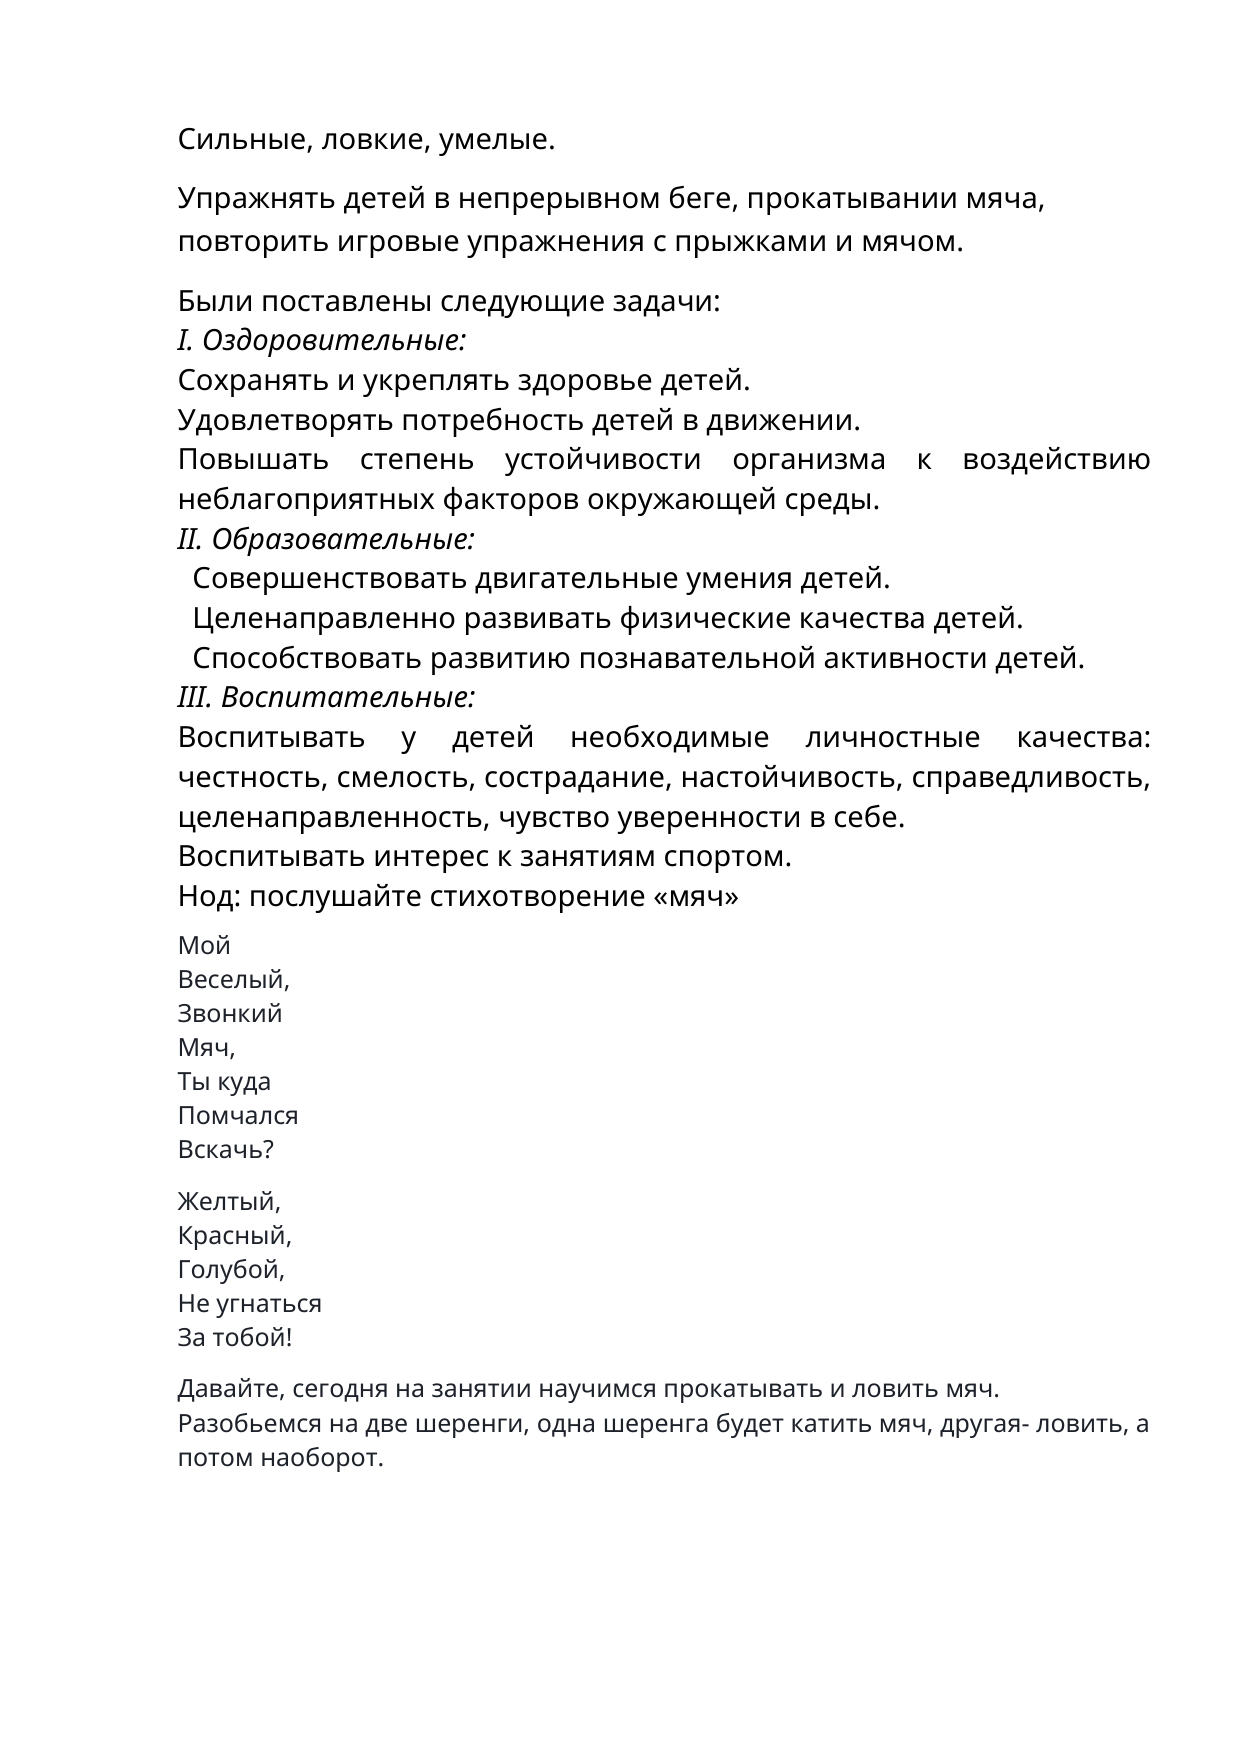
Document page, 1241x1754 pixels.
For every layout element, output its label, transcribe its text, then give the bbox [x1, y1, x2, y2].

text I. Оздоровительные: [177, 319, 1152, 359]
text Нод: послушайте стихотворение «мяч» [177, 875, 1152, 915]
text Воспитывать интерес к занятиям спортом. [177, 836, 1152, 875]
text Желтый, Красный, Голубой, Не угнаться За тобой! [177, 1183, 1152, 1354]
text Целенаправленно развивать физические качества детей. [177, 597, 1152, 637]
text II. Образовательные: [177, 518, 1152, 558]
text Способствовать развитию познавательной активности детей. [177, 637, 1152, 677]
text Сохранять и укреплять здоровье детей. [177, 359, 1152, 399]
text III. Воспитательные: [177, 677, 1152, 716]
text Удовлетворять потребность детей в движении. [177, 399, 1152, 439]
text Давайте, сегодня на занятии научимся прокатывать и ловить мяч. Разобьемся на две шеренги, одна шеренга будет катить мяч, другая- ловить, а потом наоборот. [177, 1371, 1152, 1473]
text Совершенствовать двигательные умения детей. [177, 558, 1152, 597]
text Повышать степень устойчивости организма к воздействию неблагоприятных факторов окружающей среды. [177, 439, 1152, 518]
text Воспитывать у детей необходимые личностные качества: честность, смелость, сострадание, настойчивость, справедливость, целенаправленность, чувство уверенности в себе. [177, 716, 1152, 836]
text Сильные, ловкие, умелые. [177, 118, 1152, 158]
text Упражнять детей в непрерывном беге, прокатывании мяча, повторить игровые упражнения с прыжками и мячом. [177, 178, 1152, 260]
text Мой Веселый, Звонкий Мяч, Ты куда Помчался Вскачь? [177, 927, 1152, 1166]
text Были поставлены следующие задачи: [177, 280, 1152, 319]
